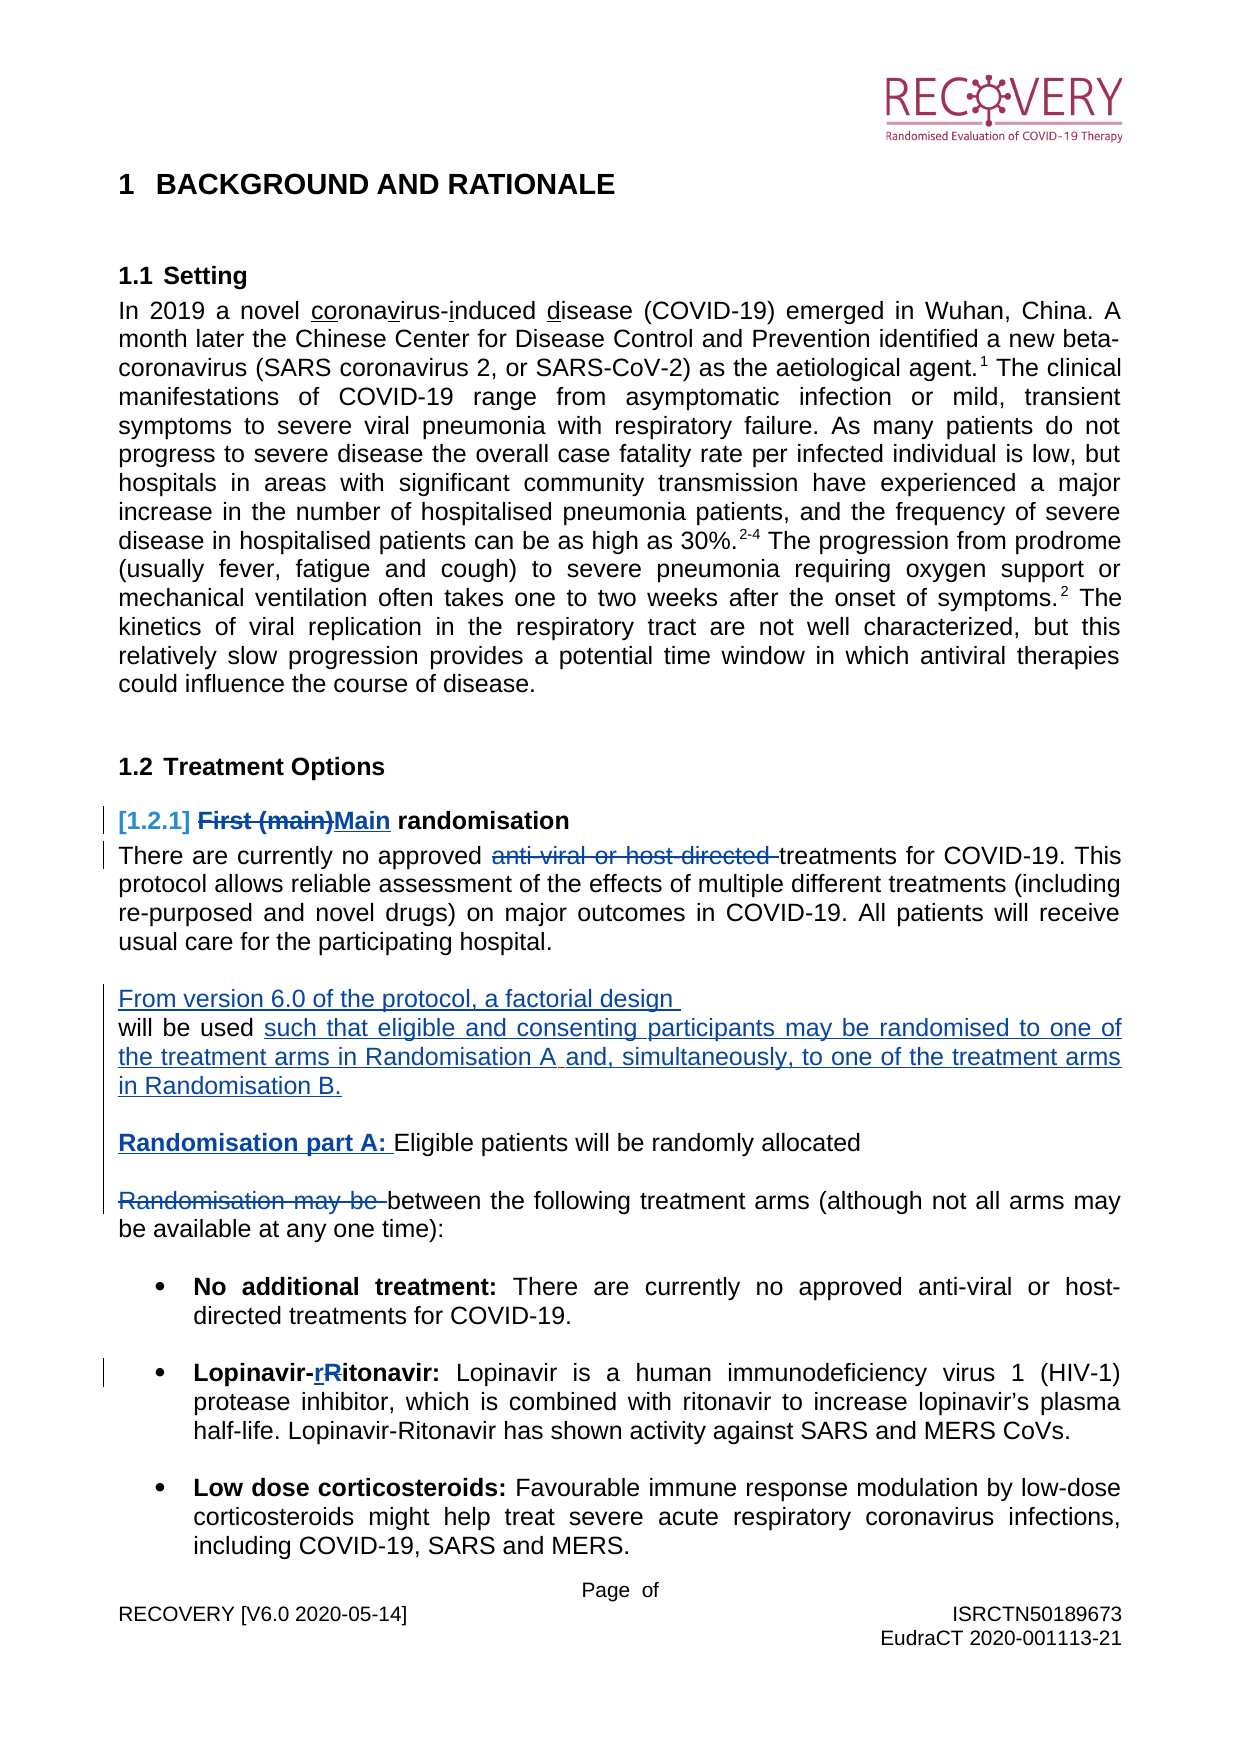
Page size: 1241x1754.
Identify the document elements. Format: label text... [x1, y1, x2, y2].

text between the following treatment arms (although not all arms may be available at any one time): [118, 1186, 1122, 1243]
subtitle Treatment Options [118, 752, 1122, 781]
list Lopinavir-itonavir: Lopinavir is a human immunodeficiency virus 1 (HIV-1) protease inhibitor, which is combined with ritonavir to increase lopinavir’s plasma half-life. Lopinavir-Ritonavir has shown activity against SARS and MERS CoVs. [156, 1358, 1122, 1445]
subtitle BACKGROUND AND RATIONALE [118, 167, 1122, 201]
text Eligible patients will be randomly allocated [118, 1128, 1122, 1157]
list No additional treatment: There are currently no approved anti-viral or host-directed treatments for COVID-19. [156, 1272, 1122, 1329]
text There are currently no approved treatments for COVID-19. This protocol allows reliable assessment of the effects of multiple different treatments (including re-purposed and novel drugs) on major outcomes in COVID-19. All patients will receive usual care for the participating hospital. [118, 841, 1122, 956]
subtitle randomisation [118, 806, 1122, 834]
picture [886, 75, 1123, 143]
text In 2019 a novel coronavirus-induced disease (COVID-19) emerged in Wuhan, China. A month later the Chinese Center for Disease Control and Prevention identified a new beta-coronavirus (SARS coronavirus 2, or SARS-CoV-2) as the aetiological agent.1 The clinical manifestations of COVID-19 range from asymptomatic infection or mild, transient symptoms to severe viral pneumonia with respiratory failure. As many patients do not progress to severe disease the overall case fatality rate per infected individual is low, but hospitals in areas with significant community transmission have experienced a major increase in the number of hospitalised pneumonia patients, and the frequency of severe disease in hospitalised patients can be as high as 30%.2-4 The progression from prodrome (usually fever, fatigue and cough) to severe pneumonia requiring oxygen support or mechanical ventilation often takes one to two weeks after the onset of symptoms.2 The kinetics of viral replication in the respiratory tract are not well characterized, but this relatively slow progression provides a potential time window in which antiviral therapies could influence the course of disease. [118, 296, 1122, 698]
text will be used [118, 1013, 1122, 1067]
list Low dose corticosteroids: Favourable immune response modulation by low-dose corticosteroids might help treat severe acute respiratory coronavirus infections, including COVID-19, SARS and MERS. [156, 1473, 1122, 1560]
text will be used [118, 1068, 1122, 1099]
subtitle Setting [118, 261, 1122, 289]
